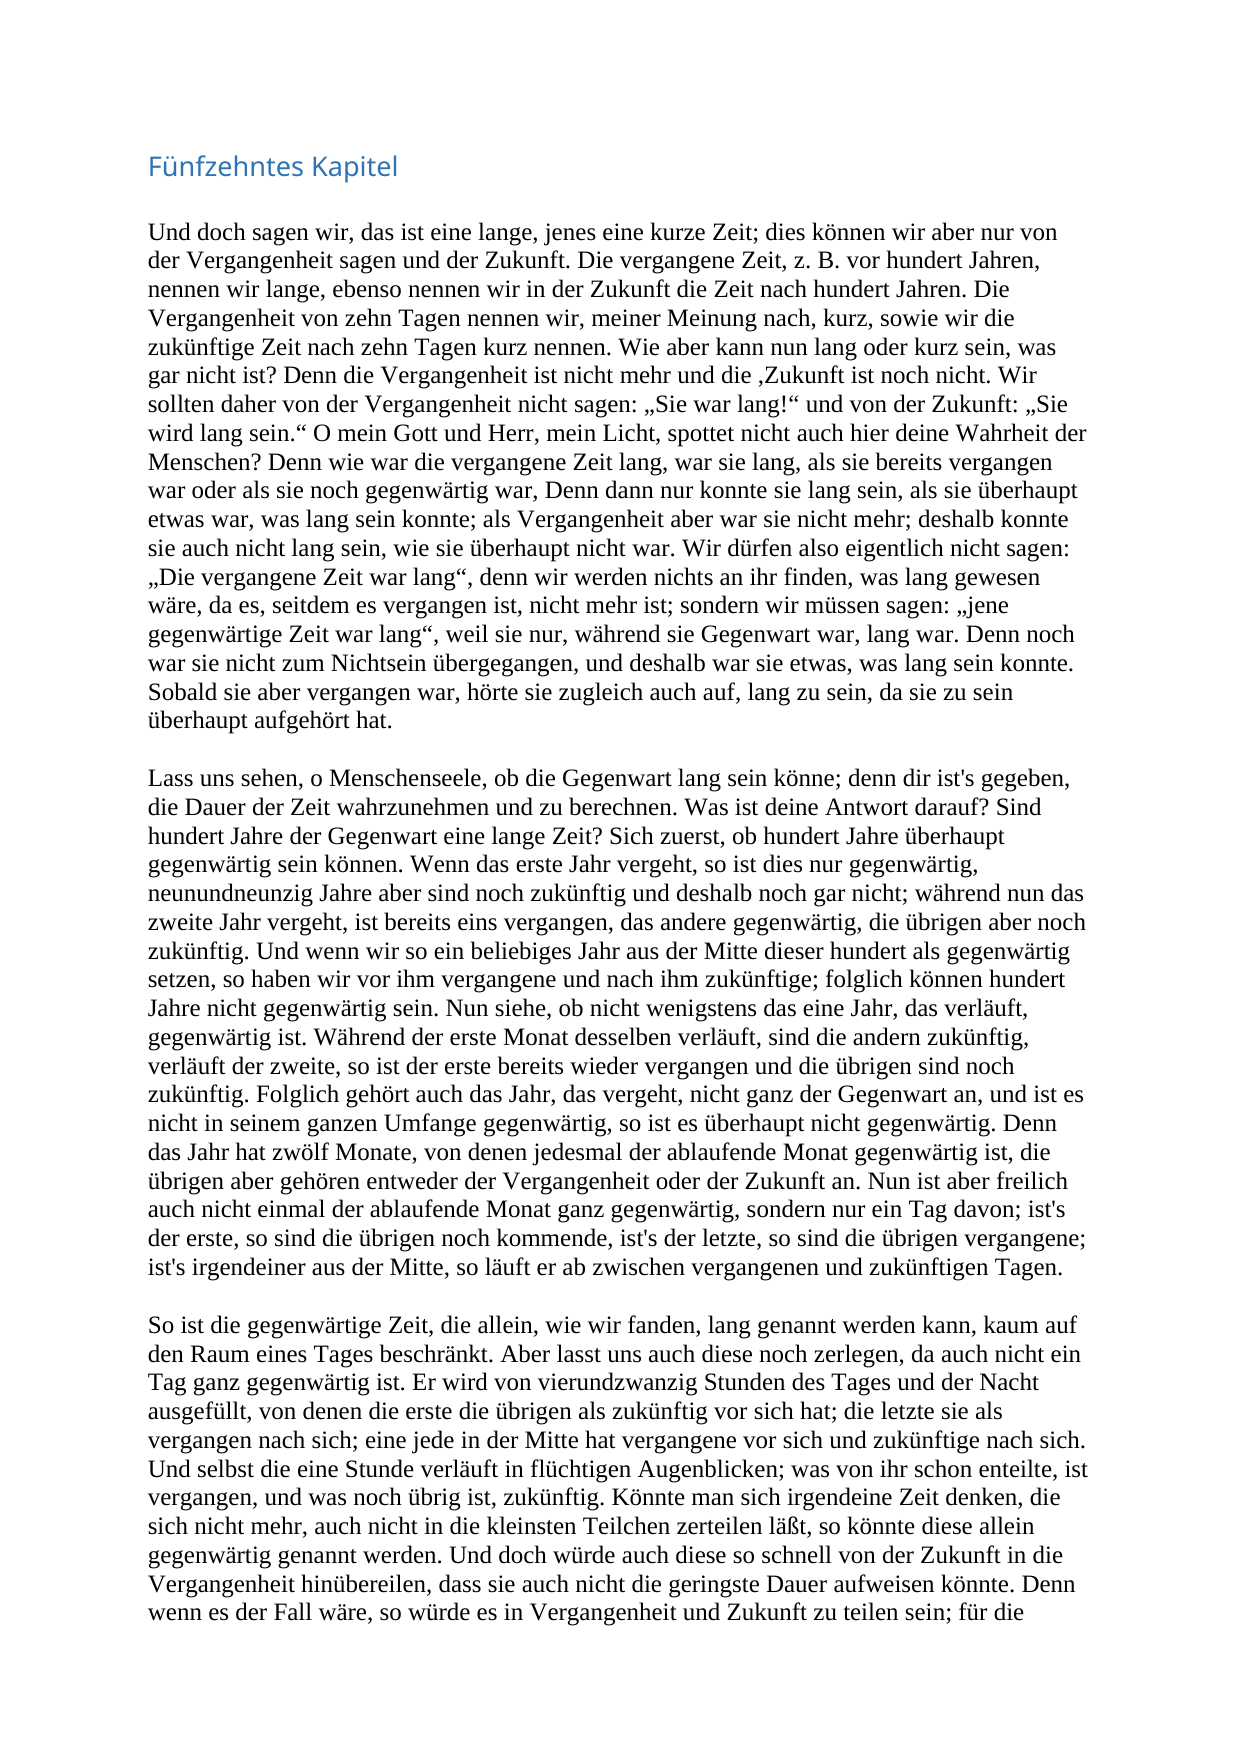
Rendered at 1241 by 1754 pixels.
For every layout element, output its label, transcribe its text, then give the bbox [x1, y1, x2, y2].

subtitle Fünfzehntes Kapitel [148, 148, 1093, 184]
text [148, 1310, 1093, 1626]
text Und doch sagen wir, das ist eine lange, jenes eine kurze Zeit; dies können wir aber nur von der Vergangenheit sagen und der Zukunft. Die vergangene Zeit, z. B. vor hundert Jahren, nennen wir lange, ebenso nennen wir in der Zukunft die Zeit nach hundert Jahren. Die Vergangenheit von zehn Tagen nennen wir, meiner Meinung nach, kurz, sowie wir die zukünftige Zeit nach zehn Tagen kurz nennen. Wie aber kann nun lang oder kurz sein, was gar nicht ist? Denn die Vergangenheit ist nicht mehr und die ,Zukunft ist noch nicht. Wir sollten daher von der Vergangenheit nicht sagen: „Sie war lang!“ und von der Zukunft: „Sie wird lang sein.“ O mein Gott und Herr, mein Licht, spottet nicht auch hier deine Wahrheit der Menschen? Denn wie war die vergangene Zeit lang, war sie lang, als sie bereits vergangen war oder als sie noch gegenwärtig war, Denn dann nur konnte sie lang sein, als sie überhaupt etwas war, was lang sein konnte; als Vergangenheit aber war sie nicht mehr; deshalb konnte sie auch nicht lang sein, wie sie überhaupt nicht war. Wir dürfen also eigentlich nicht sagen: „Die vergangene Zeit war lang“, denn wir werden nichts an ihr finden, was lang gewesen wäre, da es, seitdem es vergangen ist, nicht mehr ist; sondern wir müssen sagen: „jene gegenwärtige Zeit war lang“, weil sie nur, während sie Gegenwart war, lang war. Denn noch war sie nicht zum Nichtsein übergegangen, und deshalb war sie etwas, was lang sein konnte. Sobald sie aber vergangen war, hörte sie zugleich auch auf, lang zu sein, da sie zu sein überhaupt aufgehört hat. [148, 217, 1093, 734]
text Lass uns sehen, o Menschenseele, ob die Gegenwart lang sein könne; denn dir ist's gegeben, die Dauer der Zeit wahrzunehmen und zu berechnen. Was ist deine Antwort darauf? Sind hundert Jahre der Gegenwart eine lange Zeit? Sich zuerst, ob hundert Jahre überhaupt gegenwärtig sein können. Wenn das erste Jahr vergeht, so ist dies nur gegenwärtig, neunundneunzig Jahre aber sind noch zukünftig und deshalb noch gar nicht; während nun das zweite Jahr vergeht, ist bereits eins vergangen, das andere gegenwärtig, die übrigen aber noch zukünftig. Und wenn wir so ein beliebiges Jahr aus der Mitte dieser hundert als gegenwärtig setzen, so haben wir vor ihm vergangene und nach ihm zukünftige; folglich können hundert Jahre nicht gegenwärtig sein. Nun siehe, ob nicht wenigstens das eine Jahr, das verläuft, gegenwärtig ist. Während der erste Monat desselben verläuft, sind die andern zukünftig, verläuft der zweite, so ist der erste bereits wieder vergangen und die übrigen sind noch zukünftig. Folglich gehört auch das Jahr, das vergeht, nicht ganz der Gegenwart an, und ist es nicht in seinem ganzen Umfange gegenwärtig, so ist es überhaupt nicht gegenwärtig. Denn das Jahr hat zwölf Monate, von denen jedesmal der ablaufende Monat gegenwärtig ist, die übrigen aber gehören entweder der Vergangenheit oder der Zukunft an. Nun ist aber freilich auch nicht einmal der ablaufende Monat ganz gegenwärtig, sondern nur ein Tag davon; ist's der erste, so sind die übrigen noch kommende, ist's der letzte, so sind die übrigen vergangene; ist's irgendeiner aus der Mitte, so läuft er ab zwischen vergangenen und zukünftigen Tagen. [148, 763, 1093, 1281]
